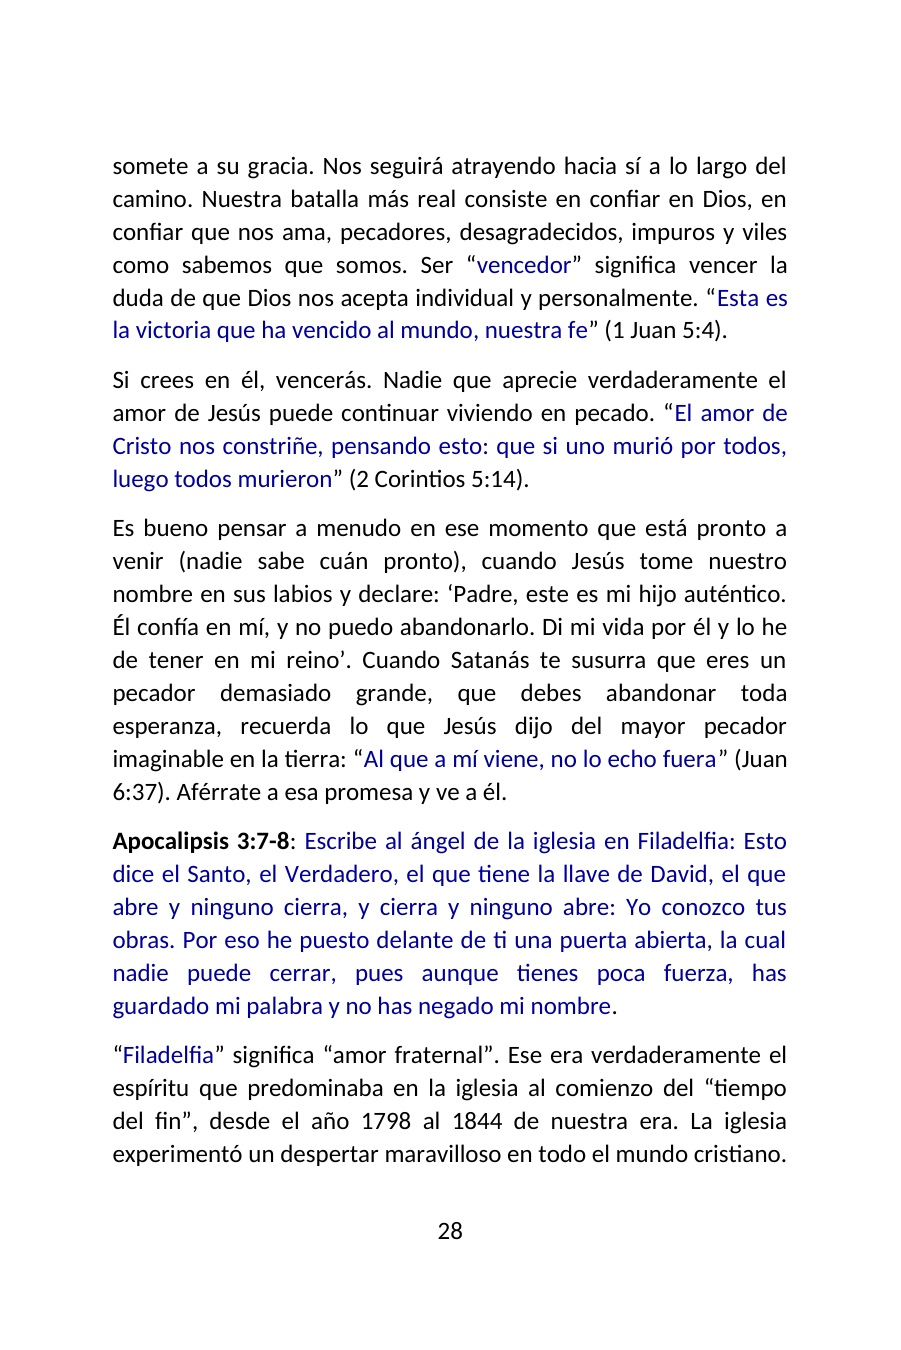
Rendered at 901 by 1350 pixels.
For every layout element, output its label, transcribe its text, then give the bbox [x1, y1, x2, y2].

text Si crees en él, vencerás. Nadie que aprecie verdaderamente el amor de Jesús puede continuar viviendo en pecado. “El amor de Cristo nos constriñe, pensando esto: que si uno murió por todos, luego todos murieron” (2 Corintios 5:14). [112, 364, 788, 493]
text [112, 1039, 788, 1169]
text Es bueno pensar a menudo en ese momento que está pronto a venir (nadie sabe cuán pronto), cuando Jesús tome nuestro nombre en sus labios y declare: ‘Padre, este es mi hijo auténtico. Él confía en mí, y no puedo abandonarlo. Di mi vida por él y lo he de tener en mi reino’. Cuando Satanás te susurra que eres un pecador demasiado grande, que debes abandonar toda esperanza, recuerda lo que Jesús dijo del mayor pecador imaginable en la tierra: “Al que a mí viene, no lo echo fuera” (Juan 6:37). Aférrate a esa promesa y ve a él. [112, 512, 788, 806]
text Apocalipsis 3:7-8: Escribe al ángel de la iglesia en Filadelfia: Esto dice el Santo, el Verdadero, el que tiene la llave de David, el que abre y ninguno cierra, y cierra y ninguno abre: Yo conozco tus obras. Por eso he puesto delante de ti una puerta abierta, la cual nadie puede cerrar, pues aunque tienes poca fuerza, has guardado mi palabra y no has negado mi nombre. [112, 825, 788, 1021]
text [112, 150, 788, 345]
